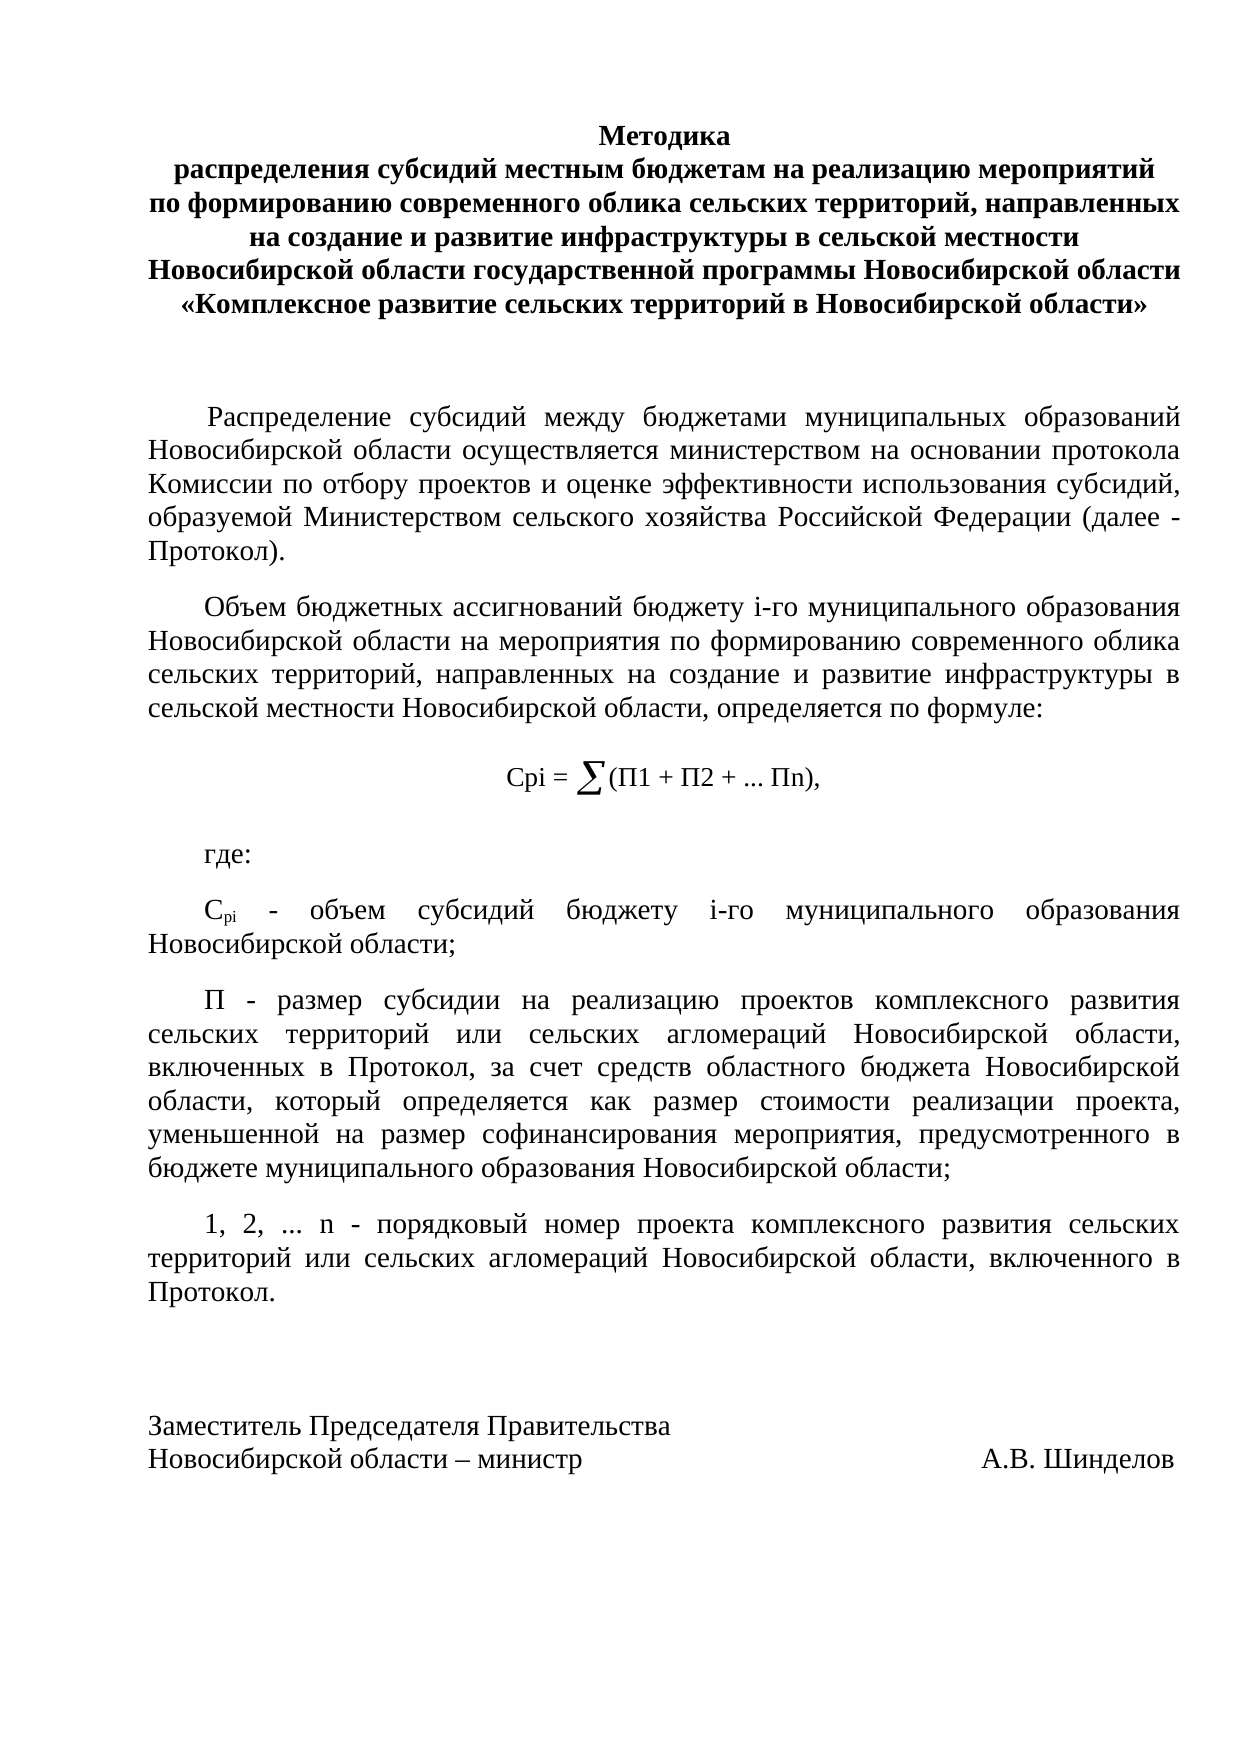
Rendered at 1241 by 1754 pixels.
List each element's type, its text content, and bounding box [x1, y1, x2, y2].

text П - размер субсидии на реализацию проектов комплексного развития сельских территорий или сельских агломераций Новосибирской области, включенных в Протокол, за счет средств областного бюджета Новосибирской области, который определяется как размер стоимости реализации проекта, уменьшенной на размер софинансирования мероприятия, предусмотренного в бюджете муниципального образования Новосибирской области; [148, 982, 1181, 1184]
text Объем бюджетных ассигнований бюджету i-го муниципального образования Новосибирской области на мероприятия по формированию современного облика сельских территорий, направленных на создание и развитие инфраструктуры в сельской местности Новосибирской области, определяется по формуле: [148, 589, 1181, 723]
text где: [148, 836, 1181, 869]
title на создание и развитие инфраструктуры в сельской местности Новосибирской области государственной программы Новосибирской области «Комплексное развитие сельских территорий в Новосибирской области» [148, 219, 1181, 319]
title по формированию современного облика сельских территорий, направленных [148, 185, 1181, 219]
text Распределение субсидий между бюджетами муниципальных образований Новосибирской области осуществляется министерством на основании протокола Комиссии по отбору проектов и оценке эффективности использования субсидий, образуемой Министерством сельского хозяйства Российской Федерации (далее - Протокол). [148, 399, 1181, 566]
text Заместитель Председателя Правительства [148, 1408, 1181, 1441]
text Методика [148, 118, 1181, 152]
text Сpi - объем субсидий бюджету i-го муниципального образования Новосибирской области; [148, 892, 1181, 959]
title распределения субсидий местным бюджетам на реализацию мероприятий [148, 152, 1181, 185]
text Новосибирской области – министр А.В. Шинделов [148, 1441, 1181, 1475]
text 1, 2, ... n - порядковый номер проекта комплексного развития сельских территорий или сельских агломераций Новосибирской области, включенного в Протокол. [148, 1207, 1181, 1307]
